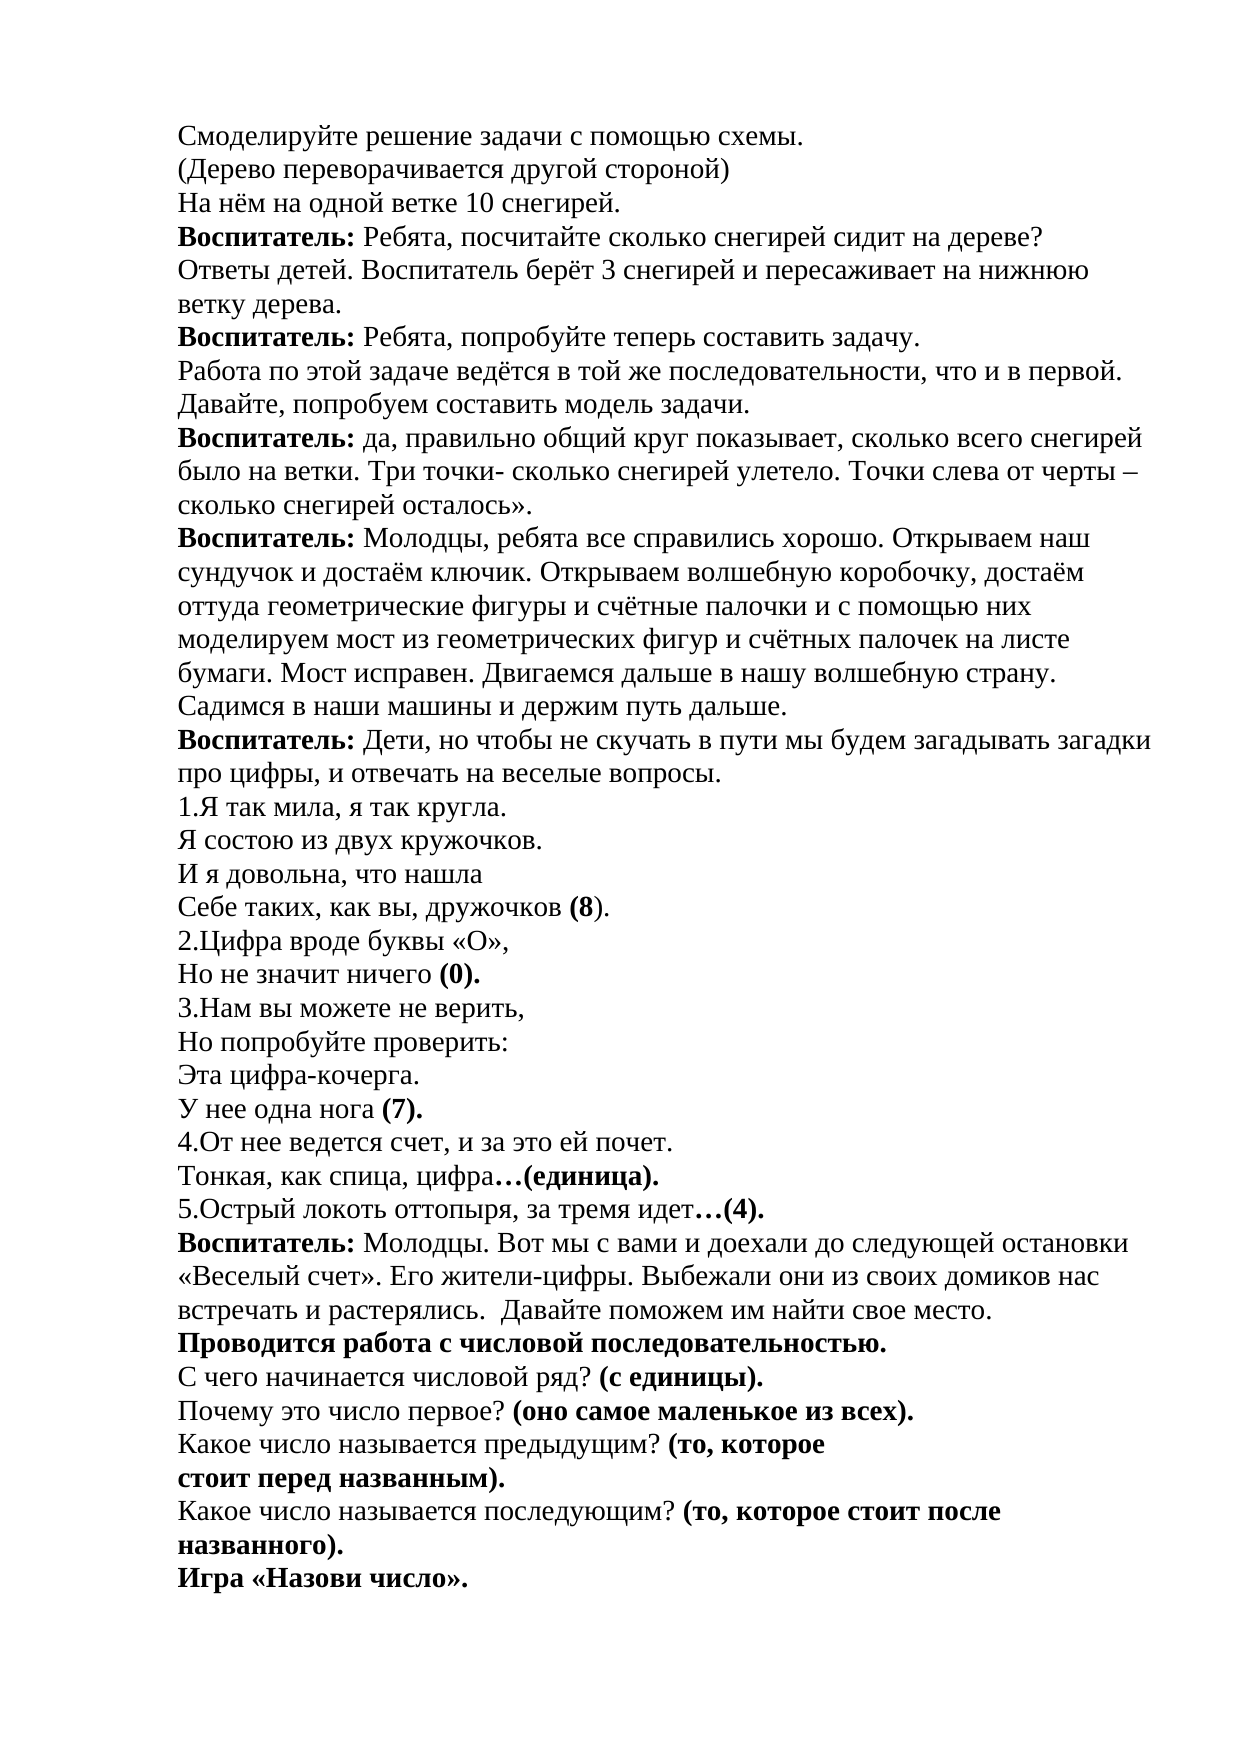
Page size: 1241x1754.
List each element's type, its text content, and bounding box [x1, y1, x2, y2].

text Садимся в наши машины и держим путь дальше. [177, 688, 1152, 722]
text 4.От нее ведется счет, и за это ей почет. [177, 1124, 1152, 1158]
text Игра «Назови число». [177, 1560, 1152, 1594]
text Но попробуйте проверить: [177, 1024, 1152, 1057]
text 1.Я так мила, я так кругла. [177, 789, 1152, 822]
text Работа по этой задаче ведётся в той же последовательности, что и в первой. [177, 353, 1152, 386]
text Воспитатель: Ребята, попробуйте теперь составить задачу. [177, 319, 1152, 353]
text Тонкая, как спица, цифра…(единица). [177, 1158, 1152, 1191]
text Я состою из двух кружочков. [177, 822, 1152, 856]
text Воспитатель: Дети, но чтобы не скучать в пути мы будем загадывать загадки про цифры, и отвечать на веселые вопросы. [177, 722, 1152, 789]
text У нее одна нога (7). [177, 1091, 1152, 1124]
text (Дерево переворачивается другой стороной) [177, 152, 1152, 185]
text 3.Нам вы можете не верить, [177, 990, 1152, 1024]
text Эта цифра-кочерга. [177, 1057, 1152, 1091]
text 5.Острый локоть оттопыря, за тремя идет…(4). [177, 1191, 1152, 1225]
text Почему это число первое? (оно самое маленькое из всех). [177, 1393, 1152, 1426]
text Проводится работа с числовой последовательностью. [177, 1326, 1152, 1359]
text 2.Цифра вроде буквы «О», [177, 923, 1152, 957]
text Воспитатель: Молодцы, ребята все справились хорошо. Открываем наш сундучок и достаём ключик. Открываем волшебную коробочку, достаём оттуда геометрические фигуры и счётные палочки и с помощью них моделируем мост из геометрических фигур и счётных палочек на листе бумаги. Мост исправен. Двигаемся дальше в нашу волшебную страну. [177, 521, 1152, 688]
text Какое число называется последующим? (то, которое стоит после названного). [177, 1493, 1152, 1560]
text Давайте, попробуем составить модель задачи. [177, 386, 1152, 420]
text Воспитатель: Ребята, посчитайте сколько снегирей сидит на дереве? [177, 219, 1152, 252]
text Ответы детей. Воспитатель берёт 3 снегирей и пересаживает на нижнюю ветку дерева. [177, 252, 1152, 319]
text Воспитатель: да, правильно общий круг показывает, сколько всего снегирей было на ветки. Три точки- сколько снегирей улетело. Точки слева от черты – сколько снегирей осталось». [177, 420, 1152, 521]
text На нём на одной ветке 10 снегирей. [177, 185, 1152, 219]
text Смоделируйте решение задачи с помощью схемы. [177, 118, 1152, 152]
text С чего начинается числовой ряд? (с единицы). [177, 1359, 1152, 1393]
text Воспитатель: Молодцы. Вот мы с вами и доехали до следующей остановки «Веселый счет». Его жители-цифры. Выбежали они из своих домиков нас встречать и растерялись. Давайте поможем им найти свое место. [177, 1225, 1152, 1326]
text Но не значит ничего (0). [177, 957, 1152, 990]
text И я довольна, что нашла [177, 856, 1152, 889]
text Какое число называется предыдущим? (то, которое стоит перед названным). [177, 1426, 1152, 1493]
text Себе таких, как вы, дружочков (8). [177, 889, 1152, 923]
